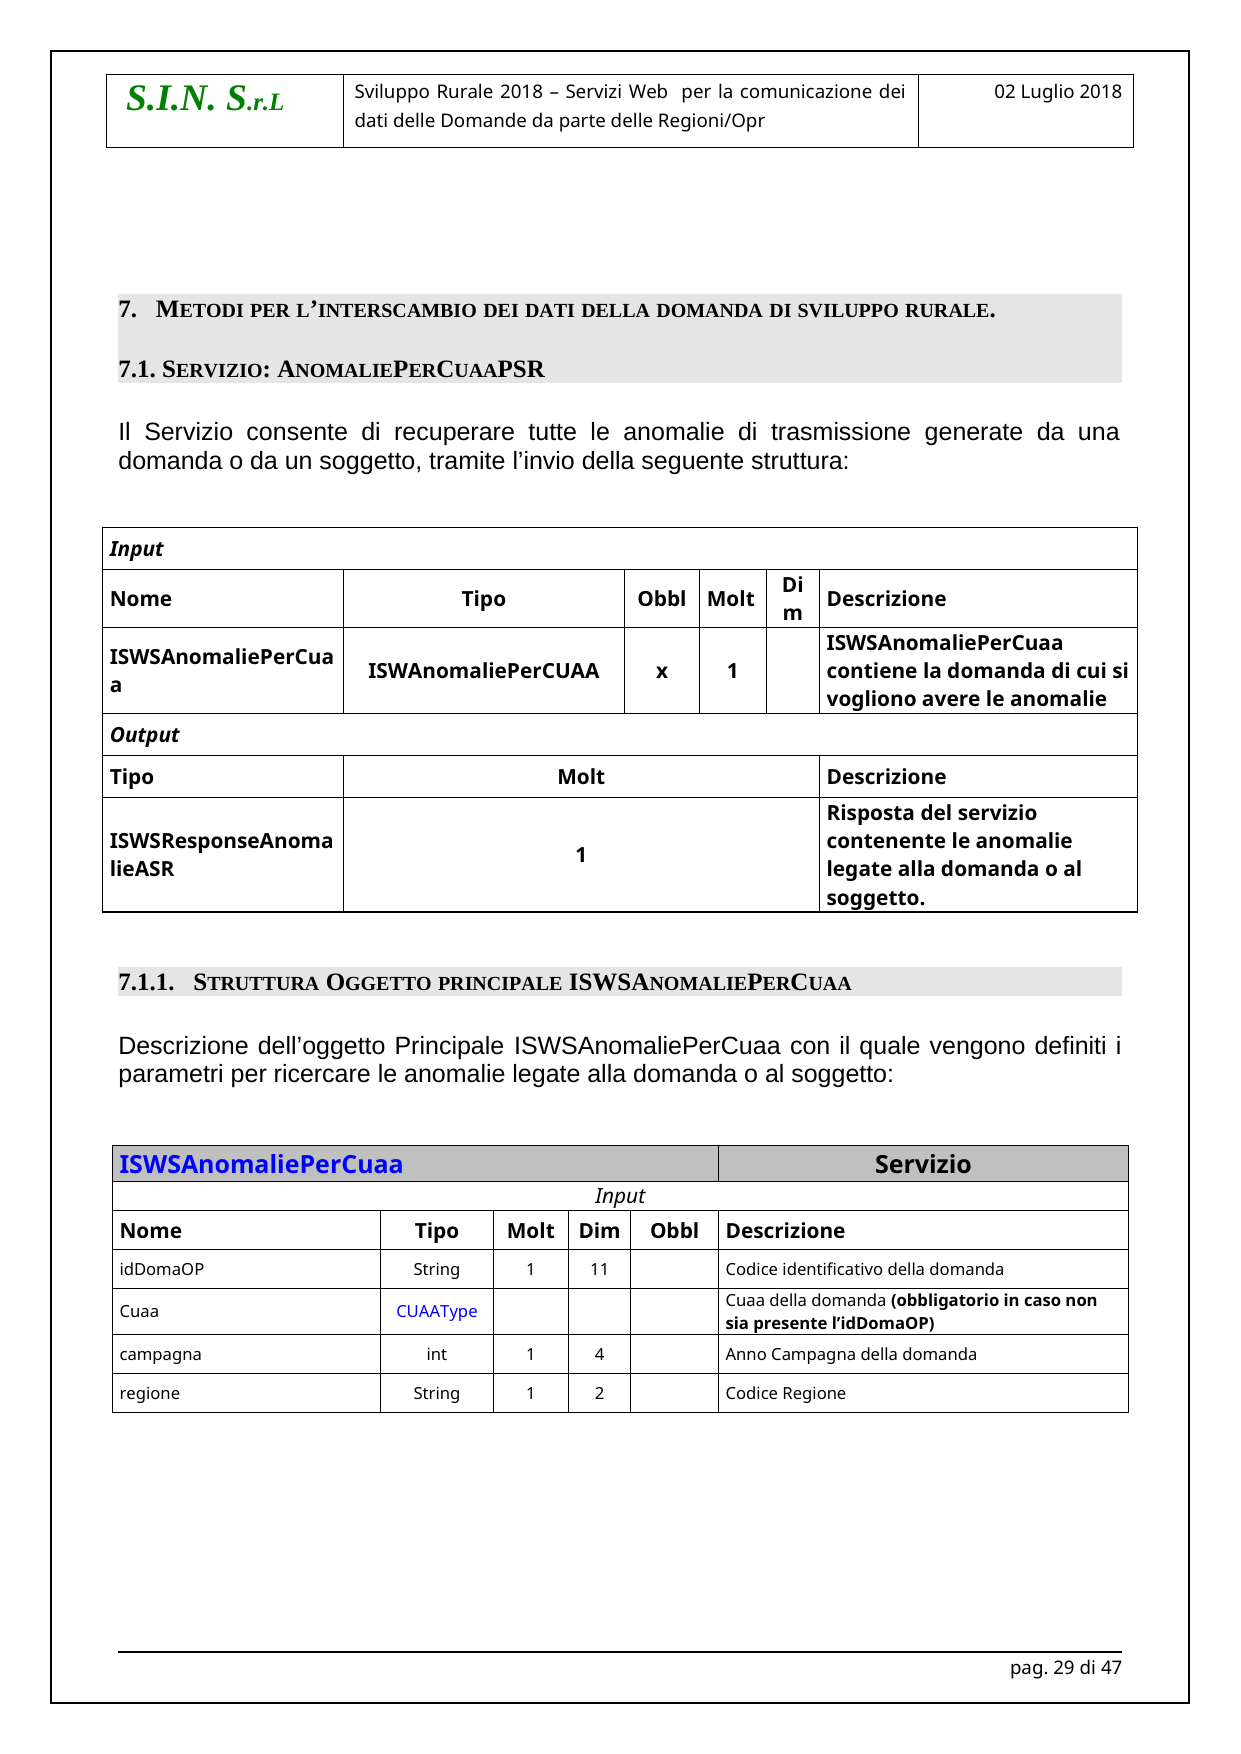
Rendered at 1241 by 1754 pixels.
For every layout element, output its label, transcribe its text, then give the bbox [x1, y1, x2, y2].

table_cell x [625, 628, 699, 713]
table_cell Tipo [381, 1211, 493, 1249]
table_cell Nome [113, 1211, 380, 1249]
table_cell ISWSResponseAnomalieASR [103, 798, 343, 911]
table_cell Obbl [631, 1211, 718, 1249]
table_cell String [381, 1250, 493, 1288]
table_cell Descrizione [719, 1211, 1128, 1249]
table_cell Cuaa della domanda (obbligatorio in caso non sia presente l’idDomaOP) [719, 1289, 1128, 1334]
table_cell Tipo [344, 570, 624, 627]
table_cell campagna [113, 1335, 380, 1373]
table_cell 1 [344, 798, 819, 911]
list Descrizione dell’oggetto Principale ISWSAnomaliePerCuaa con il quale vengono definiti i parametri per ricercare le anomalie legate alla domanda o al soggetto: [118, 1031, 1122, 1088]
table_cell String [381, 1374, 493, 1412]
table_cell ISWAnomaliePerCUAA [344, 628, 624, 713]
table_cell 11 [569, 1250, 630, 1288]
table_cell Output [103, 714, 1137, 755]
table_cell Codice Regione [719, 1374, 1128, 1412]
table_cell 4 [569, 1335, 630, 1373]
table_cell [631, 1335, 718, 1373]
table_cell Dim [767, 570, 819, 627]
table_cell Tipo [103, 756, 343, 797]
table_cell ISWSAnomaliePerCuaa [103, 628, 343, 713]
table_cell [494, 1289, 568, 1334]
table_cell regione [113, 1374, 380, 1412]
table_cell 1 [494, 1335, 568, 1373]
list Metodi per l’interscambio dei dati della domanda di sviluppo rurale. [118, 294, 1122, 323]
table_cell 2 [569, 1374, 630, 1412]
table_cell [631, 1289, 718, 1334]
table_cell CUAAType [381, 1289, 493, 1334]
table_cell int [381, 1335, 493, 1373]
table_cell idDomaOP [113, 1250, 380, 1288]
table_cell Molt [494, 1211, 568, 1249]
table_cell Molt [344, 756, 819, 797]
table_cell Anno Campagna della domanda [719, 1335, 1128, 1373]
table_header Servizio [719, 1146, 1128, 1181]
table_header ISWSAnomaliePerCuaa [113, 1146, 718, 1181]
table_header Input [103, 528, 1137, 569]
table_cell Cuaa [113, 1289, 380, 1334]
table_cell Dim [569, 1211, 630, 1249]
list Il Servizio consente di recuperare tutte le anomalie di trasmissione generate da una domanda o da un soggetto, tramite l’invio della seguente struttura: [118, 417, 1122, 475]
table_cell [631, 1250, 718, 1288]
table_cell Molt [700, 570, 766, 627]
table_cell [767, 628, 819, 713]
table_cell [631, 1374, 718, 1412]
table_cell Descrizione [820, 756, 1137, 797]
list Servizio: AnomaliePerCuaaPSR [118, 354, 1122, 383]
list Struttura Oggetto principale ISWSAnomaliePerCuaa [118, 967, 1122, 996]
table_cell [569, 1289, 630, 1334]
table_cell Obbl [625, 570, 699, 627]
table_cell Codice identificativo della domanda [719, 1250, 1128, 1288]
table_cell Input [113, 1182, 1128, 1210]
table_cell 1 [700, 628, 766, 713]
table_cell Descrizione [820, 570, 1137, 627]
table_cell 1 [494, 1374, 568, 1412]
table_cell Nome [103, 570, 343, 627]
table_cell ISWSAnomaliePerCuaa contiene la domanda di cui si vogliono avere le anomalie [820, 628, 1137, 713]
table_cell Risposta del servizio contenente le anomalie legate alla domanda o al soggetto. [820, 798, 1137, 911]
table_cell 1 [494, 1250, 568, 1288]
